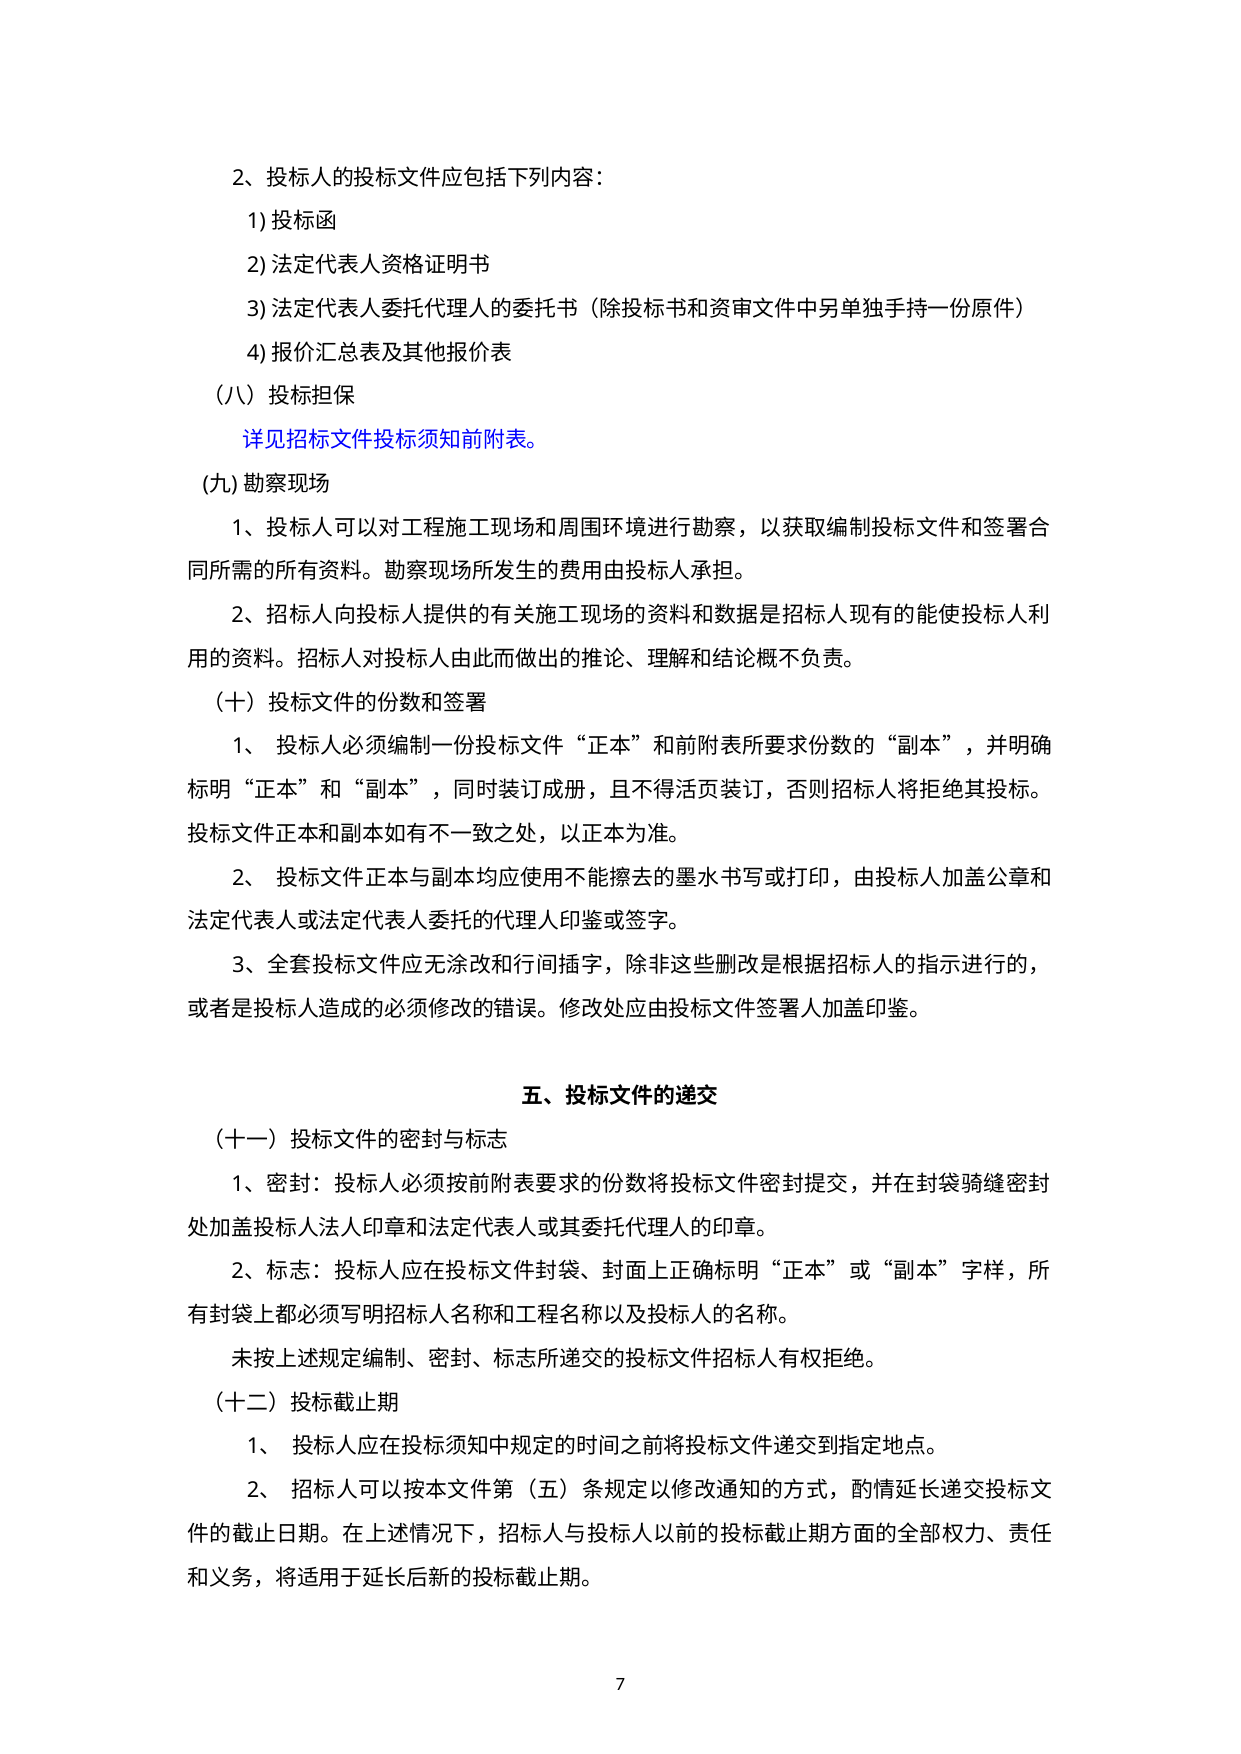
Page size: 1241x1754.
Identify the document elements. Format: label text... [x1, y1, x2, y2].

text 1、密封：投标人必须按前附表要求的份数将投标文件密封提交，并在封袋骑缝密封处加盖投标人法人印章和法定代表人或其委托代理人的印章。 [187, 1156, 1053, 1244]
text 2、招标人向投标人提供的有关施工现场的资料和数据是招标人现有的能使投标人利用的资料。招标人对投标人由此而做出的推论、理解和结论概不负责。 [187, 587, 1053, 675]
text 3、全套投标文件应无涂改和行间插字，除非这些删改是根据招标人的指示进行的，或者是投标人造成的必须修改的错误。修改处应由投标文件签署人加盖印鉴。 [187, 937, 1053, 1025]
list 投标文件正本与副本均应使用不能擦去的墨水书写或打印，由投标人加盖公章和法定代表人或法定代表人委托的代理人印鉴或签字。 [187, 850, 1053, 937]
text 2) 法定代表人资格证明书 [247, 237, 1053, 281]
list 投标人必须编制一份投标文件“正本”和前附表所要求份数的“副本”，并明确标明“正本”和“副本”，同时装订成册，且不得活页装订，否则招标人将拒绝其投标。投标文件正本和副本如有不一致之处，以正本为准。 [187, 719, 1053, 850]
text 详见招标文件投标须知前附表。 [187, 412, 1053, 456]
text （十二）投标截止期 [187, 1375, 1053, 1419]
text 1、投标人可以对工程施工现场和周围环境进行勘察，以获取编制投标文件和签署合同所需的所有资料。勘察现场所发生的费用由投标人承担。 [187, 500, 1053, 587]
text （十）投标文件的份数和签署 [187, 675, 1053, 719]
list 投标人应在投标须知中规定的时间之前将投标文件递交到指定地点。 [187, 1419, 1053, 1462]
text (九) 勘察现场 [187, 456, 1053, 500]
text 2、标志：投标人应在投标文件封袋、封面上正确标明“正本”或“副本”字样，所有封袋上都必须写明招标人名称和工程名称以及投标人的名称。 [187, 1244, 1053, 1331]
text 4) 报价汇总表及其他报价表 [247, 325, 1053, 369]
text （十一）投标文件的密封与标志 [187, 1112, 1053, 1156]
text 3) 法定代表人委托代理人的委托书（除投标书和资审文件中另单独手持一份原件） [247, 281, 1053, 325]
text 1) 投标函 [247, 194, 1053, 237]
text 2、投标人的投标文件应包括下列内容： [187, 150, 1053, 194]
list 招标人可以按本文件第（五）条规定以修改通知的方式，酌情延长递交投标文件的截止日期。在上述情况下，招标人与投标人以前的投标截止期方面的全部权力、责任和义务，将适用于延长后新的投标截止期。 [187, 1462, 1053, 1594]
text 未按上述规定编制、密封、标志所递交的投标文件招标人有权拒绝。 [187, 1331, 1053, 1375]
text （八）投标担保 [187, 369, 1053, 412]
text 五、投标文件的递交 [187, 1069, 1053, 1112]
